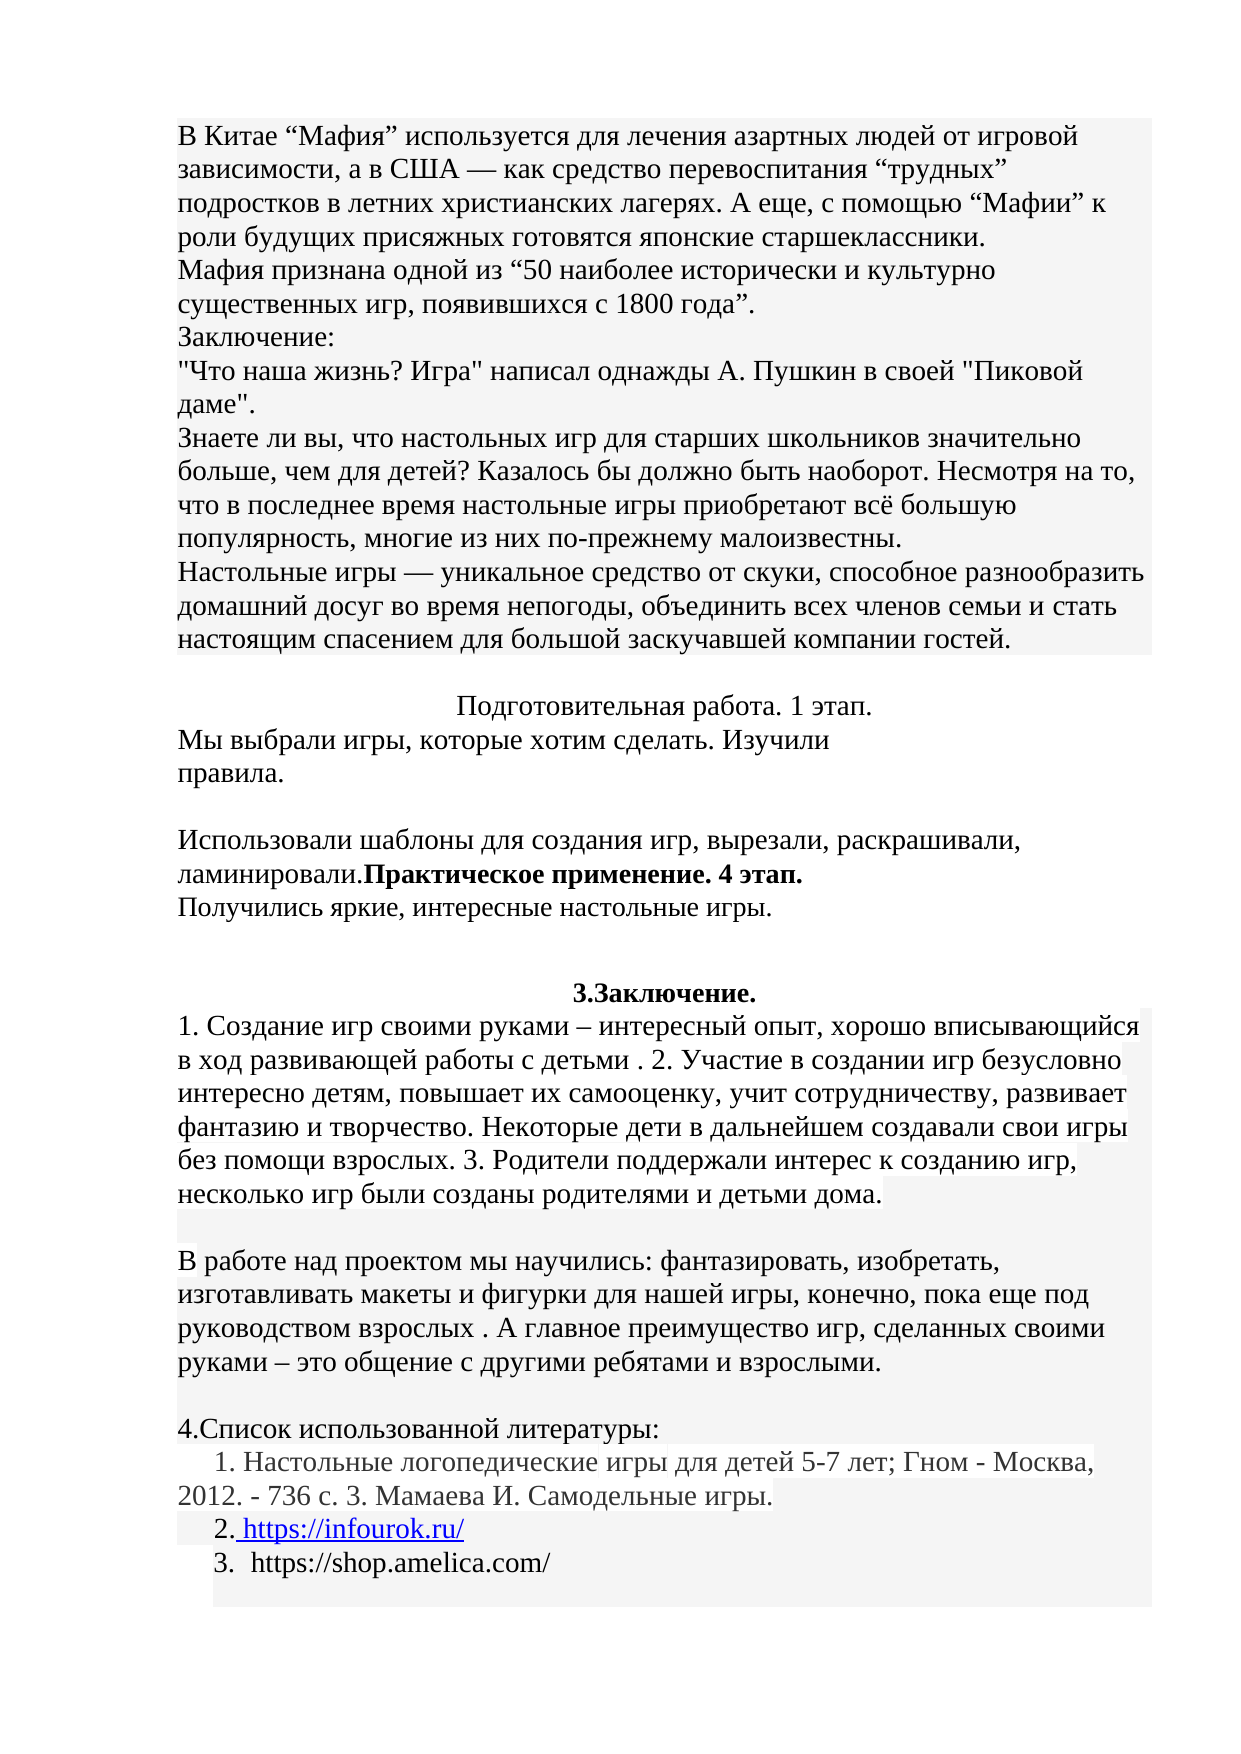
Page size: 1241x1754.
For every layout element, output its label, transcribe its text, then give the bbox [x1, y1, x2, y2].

text Мафия признана одной из “50 наиболее исторически и культурно существенных игр, появившихся с 1800 года”. [177, 252, 1152, 319]
text правила. [177, 755, 1152, 789]
text 1. Настольные логопедические игры для детей 5-7 лет; Гном - Москва, 2012. - 736 c. 3. Мамаева И. Самодельные игры. [773, 1444, 1152, 1511]
text "Что наша жизнь? Игра" написал однажды А. Пушкин в своей "Пиковой даме". [177, 353, 1152, 420]
text Подготовительная работа. 1 этап. [177, 688, 1152, 722]
text Настольные игры — уникальное средство от скуки, способное разнообразить домашний досуг во время непогоды, объединить всех членов семьи и стать настоящим спасением для большой заскучавшей компании гостей. [177, 554, 1152, 655]
text 3.Заключение. [177, 976, 1152, 1008]
text Мы выбрали игры, которые хотим сделать. Изучили [177, 722, 1152, 755]
text 2. https://infourok.ru/ [177, 1511, 1152, 1545]
text Получились яркие, интересные настольные игры. [177, 889, 1152, 922]
list https://shop.amelica.com/ [213, 1545, 1152, 1607]
text Использовали шаблоны для создания игр, вырезали, раскрашивали, ламинировали.Практическое применение. 4 этап. [177, 822, 1152, 889]
text 1. Создание игр своими руками – интересный опыт, хорошо вписывающийся в ход развивающей работы с детьми . 2. Участие в создании игр безусловно интересно детям, повышает их самооценку, учит сотрудничеству, развивает фантазию и творчество. Некоторые дети в дальнейшем создавали свои игры без помощи взрослых. 3. Родители поддержали интерес к созданию игр, несколько игр были созданы родителями и детьми дома. В работе над проектом мы научились: фантазировать, изобретать, изготавливать макеты и фигурки для нашей игры, конечно, пока еще под руководством взрослых . А главное преимущество игр, сделанных своими руками – это общение с другими ребятами и взрослыми. [177, 1008, 1152, 1377]
text В Китае “Мафия” используется для лечения азартных людей от игровой зависимости, а в США — как средство перевоспитания “трудных” подростков в летних христианских лагерях. А еще, с помощью “Мафии” к роли будущих присяжных готовятся японские старшеклассники. [177, 118, 1152, 252]
text Заключение: [177, 319, 1152, 353]
text Знаете ли вы, что настольных игр для старших школьников значительно больше, чем для детей? Казалось бы должно быть наоборот. Несмотря на то, что в последнее время настольные игры приобретают всё большую популярность, многие из них по-прежнему малоизвестны. [177, 420, 1152, 554]
text 4.Список использованной литературы: [177, 1411, 1152, 1444]
